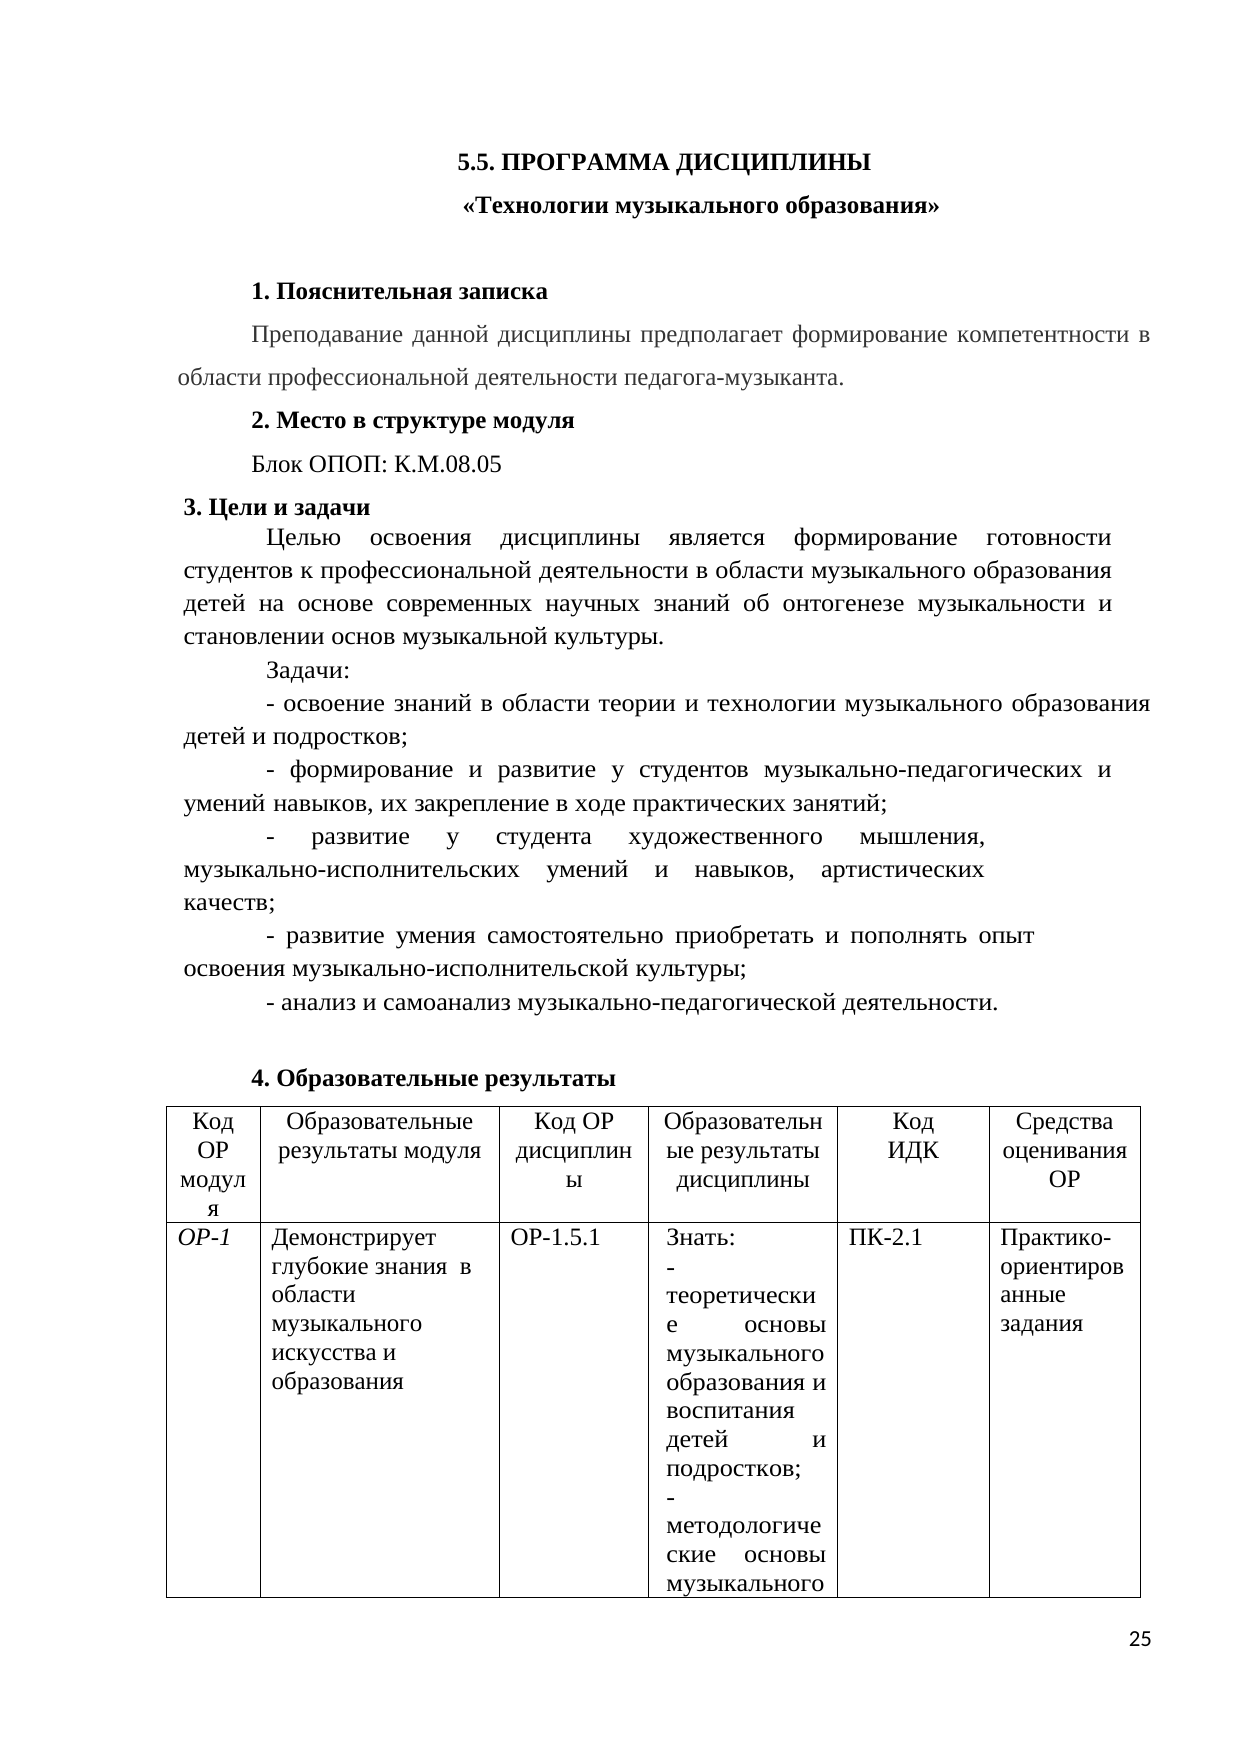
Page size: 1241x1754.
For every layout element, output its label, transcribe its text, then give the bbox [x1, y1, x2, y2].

text - анализ и самоанализ музыкально-педагогической деятельности. [183, 987, 1035, 1015]
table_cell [261, 1223, 499, 1597]
table_header Код ОР дисциплины [500, 1107, 648, 1221]
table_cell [990, 1223, 1140, 1597]
text - освоение знаний в области теории и технологии музыкального образования детей и подростков; [183, 688, 1152, 750]
text Преподавание данной дисциплины предполагает формирование компетентности в области профессиональной деятельности педагога-музыканта. [177, 319, 1152, 391]
text - развитие умения самостоятельно приобретать и пополнять опыт освоения музыкально-исполнительской культуры; [183, 920, 1035, 982]
text 4. Образовательные результаты [177, 1063, 1152, 1092]
text Блок ОПОП: К.М.08.05 [177, 449, 1152, 477]
text Целью освоения дисциплины является формирование готовности студентов к профессиональной деятельности в области музыкального образования детей на основе современных научных знаний об онтогенезе музыкальности и становлении основ музыкальной культуры. [183, 522, 1112, 650]
table_header Код ИДК [838, 1107, 989, 1221]
table_cell ОР-1 [167, 1223, 260, 1597]
text 3. Цели и задачи [183, 492, 1112, 521]
table_cell ПК-2.1 [838, 1223, 989, 1597]
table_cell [649, 1223, 837, 1597]
table_header Образовательные результаты дисциплины [649, 1107, 837, 1221]
text «Технологии музыкального образования» [177, 190, 1152, 219]
text - формирование и развитие у студентов музыкально-педагогических и умений навыков, их закрепление в ходе практических занятий; [183, 754, 1112, 816]
text 2. Место в структуре модуля [177, 406, 1152, 434]
text 5.5. ПРОГРАММА ДИСЦИПЛИНЫ [177, 147, 1152, 176]
table_cell ОР-1.5.1 [500, 1223, 648, 1597]
table_header Код ОР модуля [167, 1107, 260, 1221]
text - развитие у студента художественного мышления, музыкально-исполнительских умений и навыков, артистических качеств; [183, 821, 985, 916]
text 1. Пояснительная записка [177, 276, 1152, 305]
text Задачи: [183, 655, 1152, 683]
table_header Образовательные результаты модуля [261, 1107, 499, 1221]
table_header Средства оценивания ОР [990, 1107, 1140, 1221]
